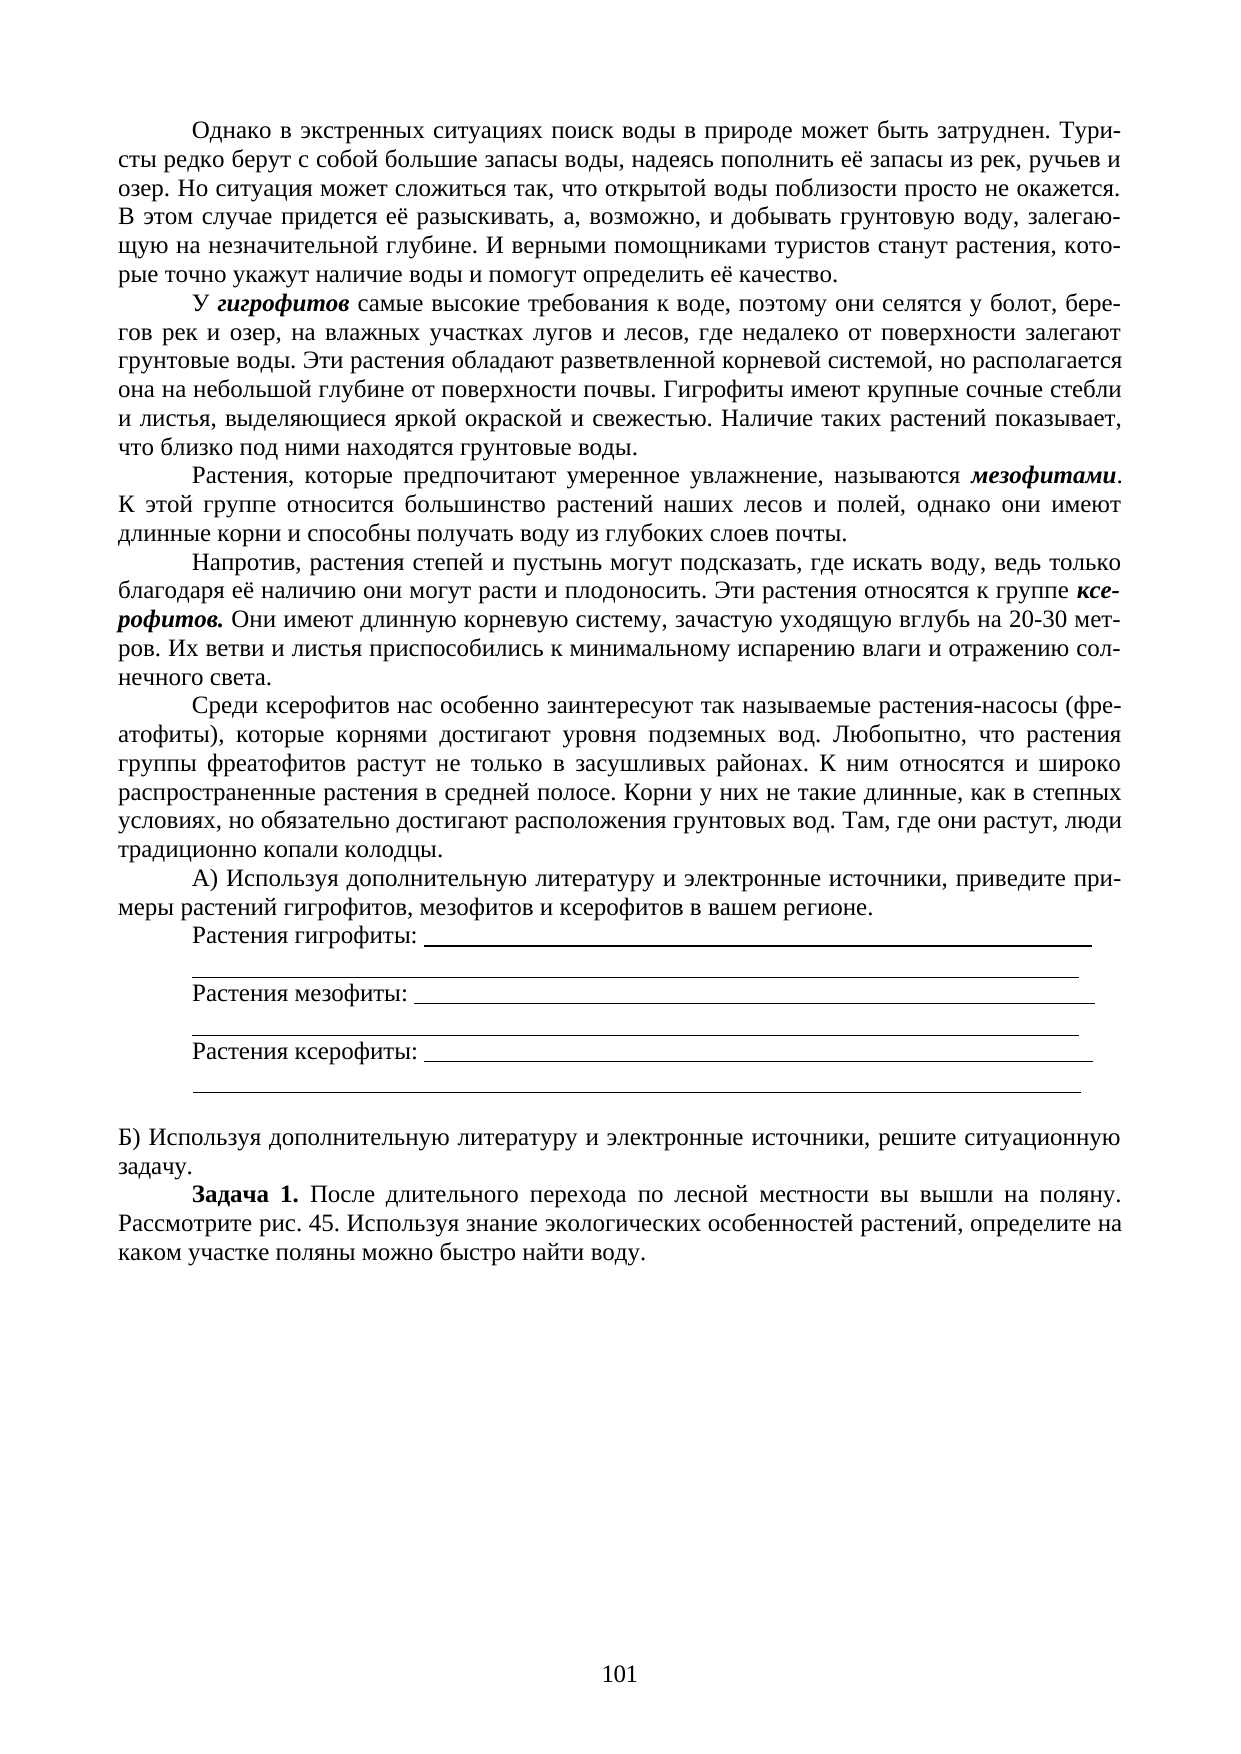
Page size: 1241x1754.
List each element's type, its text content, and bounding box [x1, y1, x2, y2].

text Однако в экстренных ситуациях поиск воды в природе может быть затруднен. Тури- сты редко берут с собой большие запасы воды, надеясь пополнить её запасы из рек, ручьев и озер. Но ситуация может сложиться так, что открытой воды поблизости просто не окажется. В этом случае придется её разыскивать, а, возможно, и добывать грунтовую воду, залегаю- щую на незначительной глубине. И верными помощниками туристов станут растения, кото- рые точно укажут наличие воды и помогут определить её качество. [118, 115, 1122, 288]
text Растения, которые предпочитают умеренное увлажнение, называются мезофитами. К этой группе относится большинство растений наших лесов и полей, однако они имеют длинные корни и способны получать воду из глубоких слоев почты. [118, 460, 1123, 547]
text Среди ксерофитов нас особенно заинтересуют так называемые растения-насосы (фре- атофиты), которые корнями достигают уровня подземных вод. Любопытно, что растения группы фреатофитов растут не только в засушливых районах. К ним относятся и широко распространенные растения в средней полосе. Корни у них не такие длинные, как в степных условиях, но обязательно достигают расположения грунтовых вод. Там, где они растут, люди традиционно копали колодцы. [118, 690, 1122, 863]
text Растения гигрофиты: [192, 920, 1153, 949]
text А) Используя дополнительную литературу и электронные источники, приведите при- меры растений гигрофитов, мезофитов и ксерофитов в вашем регионе. [118, 863, 1123, 920]
text Растения ксерофиты: [192, 1033, 1153, 1064]
text Напротив, растения степей и пустынь могут подсказать, где искать воду, ведь только благодаря её наличию они могут расти и плодоносить. Эти растения относятся к группе ксе- рофитов. Они имеют длинную корневую систему, зачастую уходящую вглубь на 20-30 мет- ров. Их ветви и листья приспособились к минимальному испарению влаги и отражению сол- нечного света. [118, 547, 1122, 690]
text У гигрофитов самые высокие требования к воде, поэтому они селятся у болот, бере- гов рек и озер, на влажных участках лугов и лесов, где недалеко от поверхности залегают грунтовые воды. Эти растения обладают разветвленной корневой системой, но располагается она на небольшой глубине от поверхности почвы. Гигрофиты имеют крупные сочные стебли и листья, выделяющиеся яркой окраской и свежестью. Наличие таких растений показывает, что близко под ними находятся грунтовые воды. [118, 288, 1123, 460]
text Задача 1. После длительного перехода по лесной местности вы вышли на поляну. Рассмотрите рис. 45. Используя знание экологических особенностей растений, определите на каком участке поляны можно быстро найти воду. [118, 1179, 1122, 1266]
text Б) Используя дополнительную литературу и электронные источники, решите ситуационную задачу. [118, 1122, 1122, 1179]
text Растения мезофиты: [192, 975, 1153, 1007]
